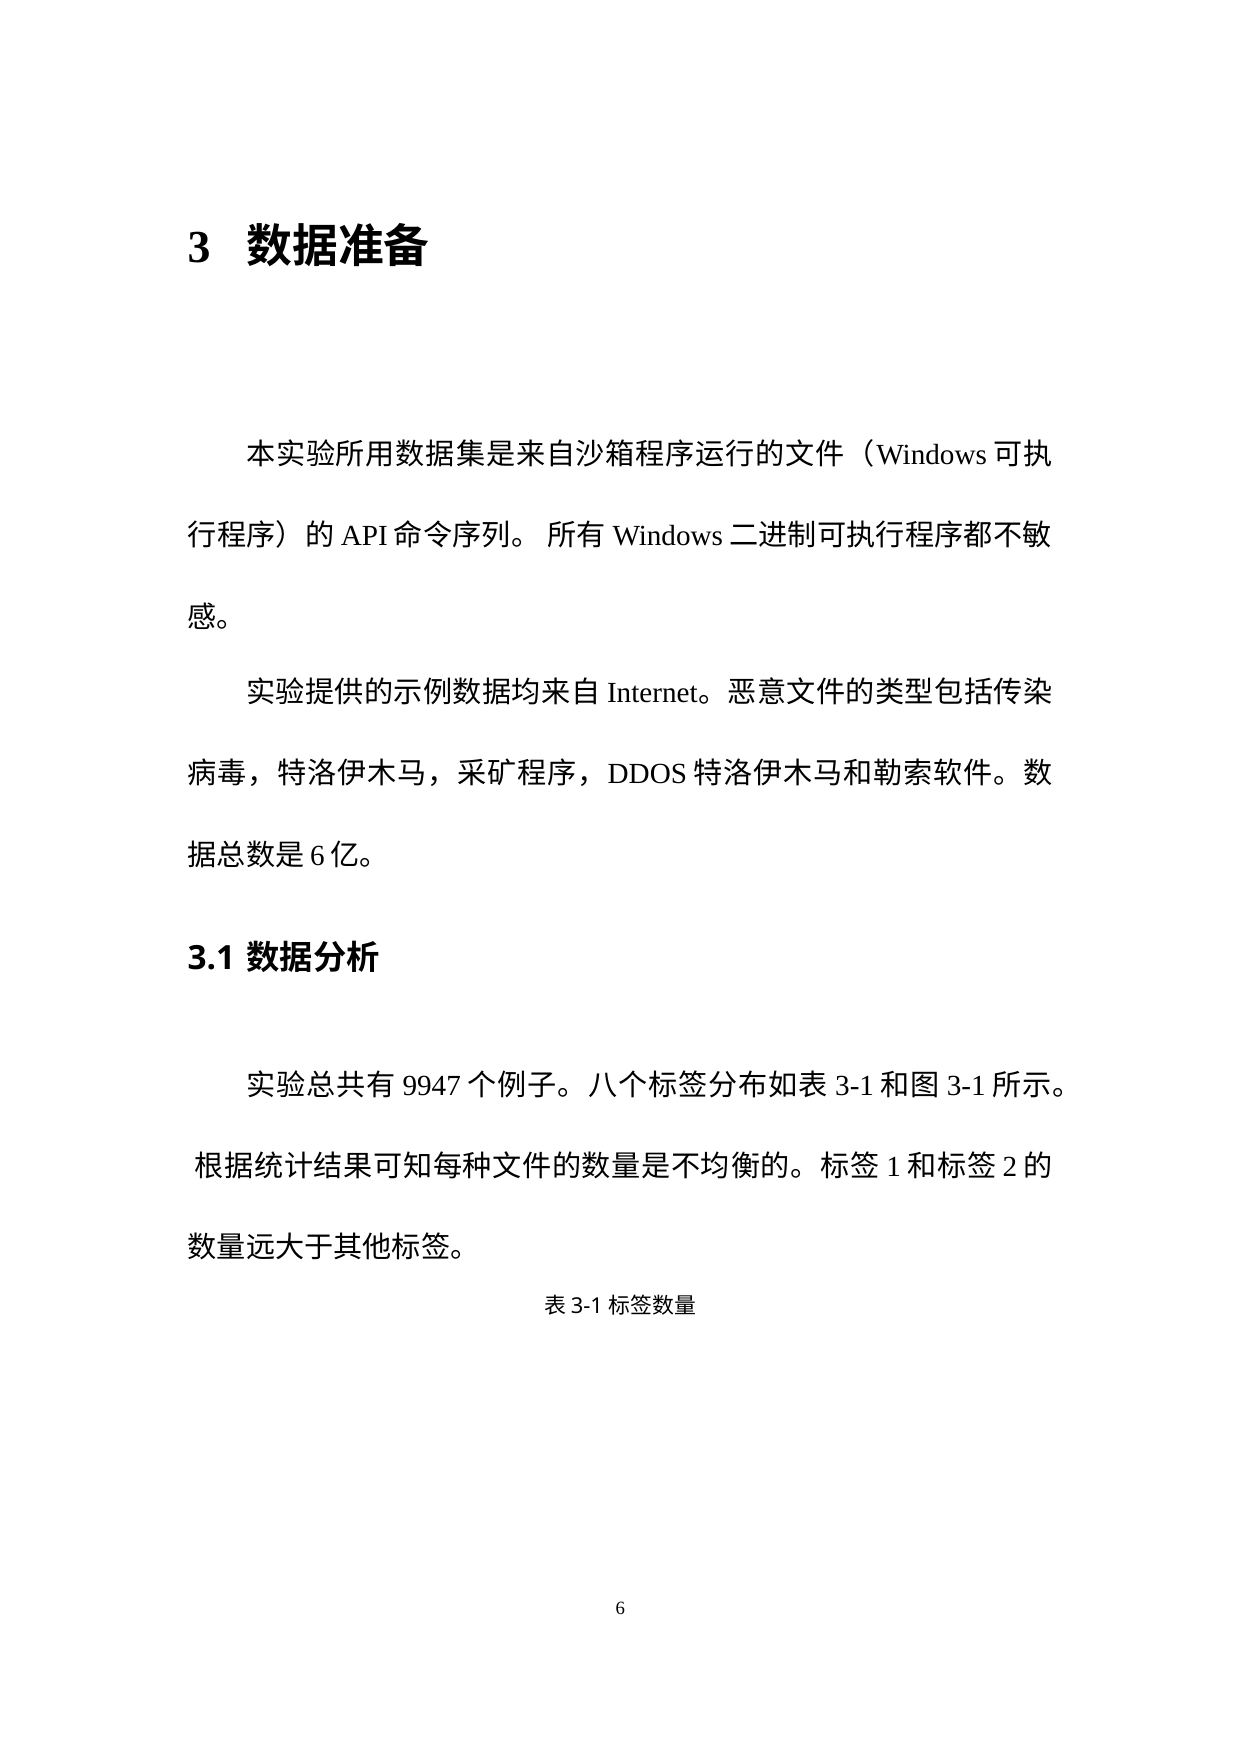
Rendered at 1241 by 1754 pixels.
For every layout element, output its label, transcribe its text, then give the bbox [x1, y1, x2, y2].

text 表3-1 标签数量 [187, 1288, 1053, 1320]
text 实验提供的示例数据均来自Internet。恶意文件的类型包括传染病毒，特洛伊木马，采矿程序，DDOS特洛伊木马和勒索软件。数据总数是6亿。 [187, 657, 1053, 885]
subtitle 数据准备 [187, 194, 1053, 291]
text 实验总共有9947个例子。八个标签分布如表3-1和图3-1所示。 根据统计结果可知每种文件的数量是不均衡的。标签1和标签2的数量远大于其他标签。 [187, 1050, 1053, 1277]
subtitle 数据分析 [187, 922, 1053, 987]
text 本实验所用数据集是来自沙箱程序运行的文件（Windows可执行程序）的API命令序列。 所有Windows二进制可执行程序都不敏感。 [187, 419, 1053, 647]
